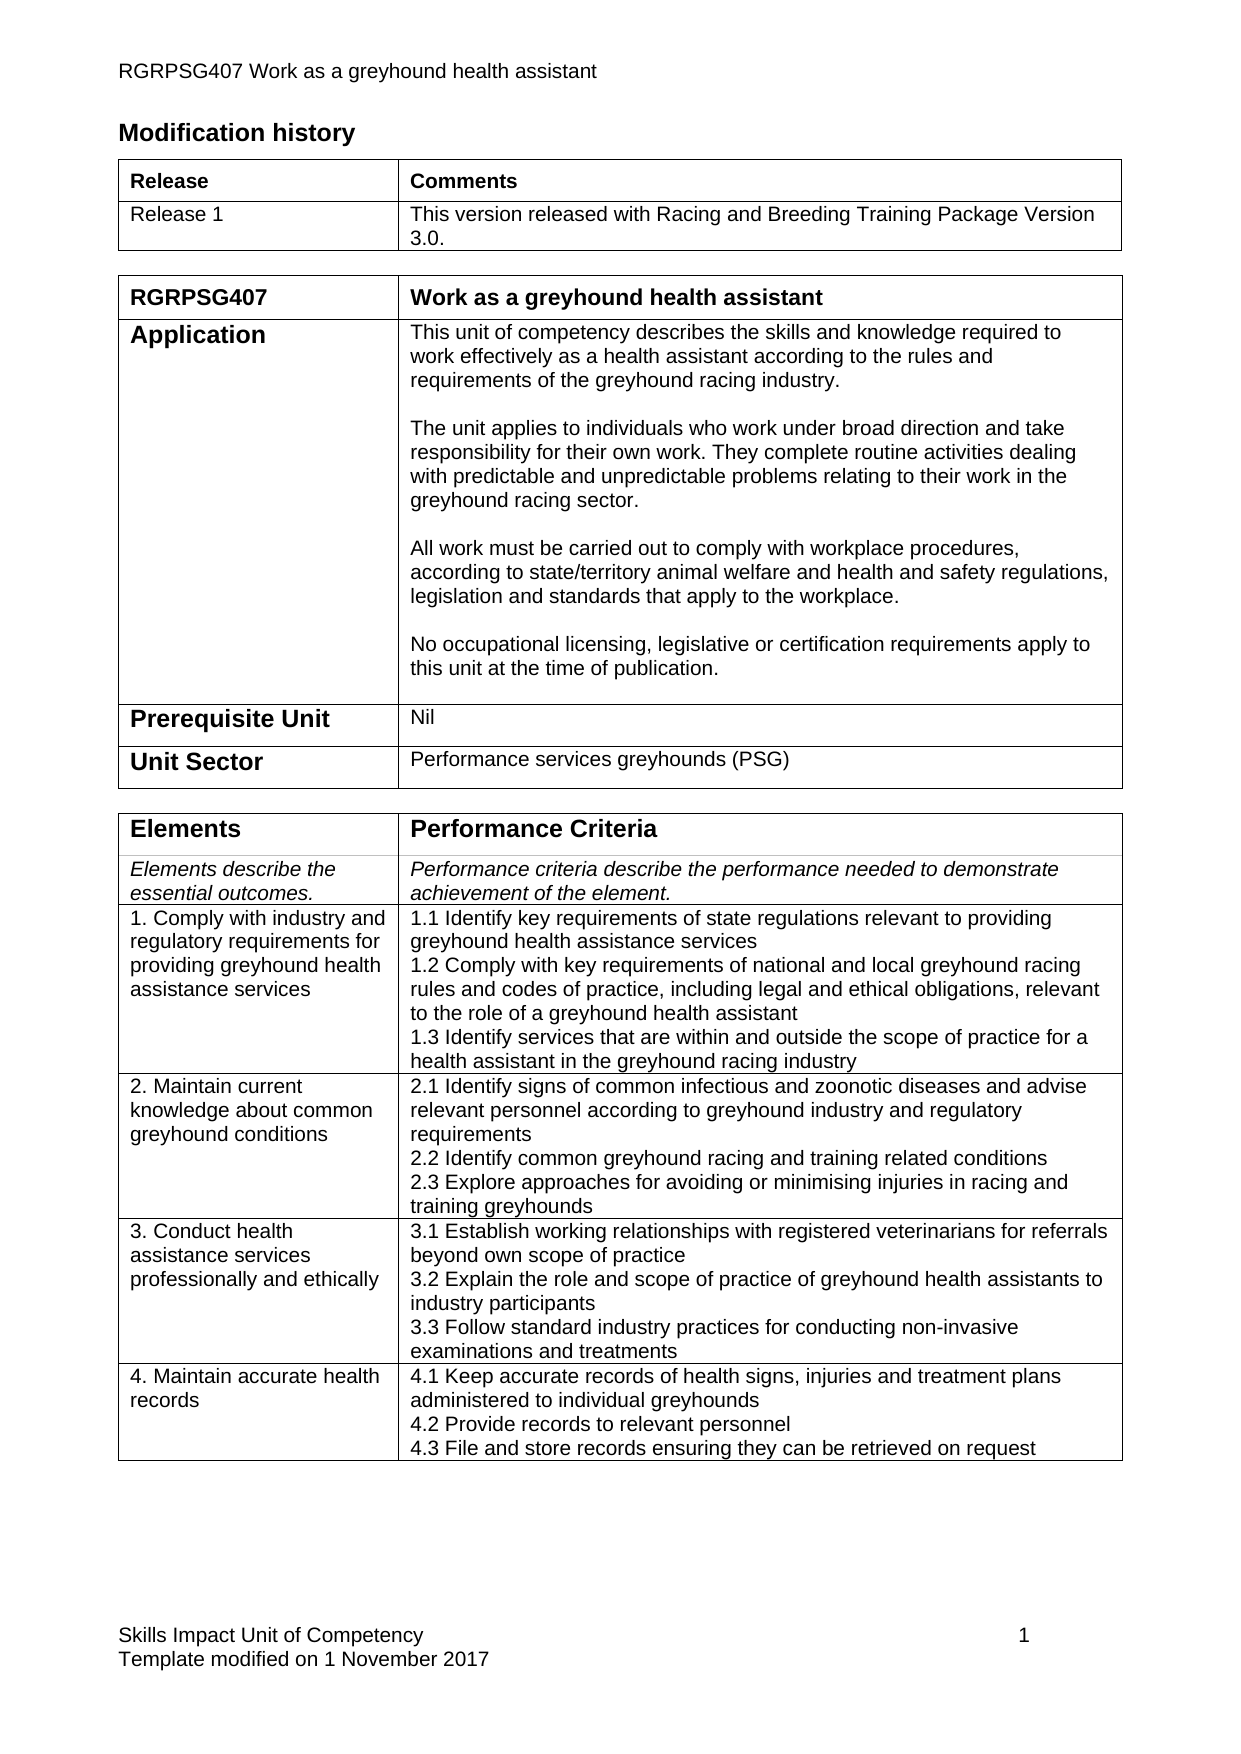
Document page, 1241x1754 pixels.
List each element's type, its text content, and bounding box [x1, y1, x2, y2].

table_cell Elements describe the essential outcomes. [119, 856, 398, 904]
table_cell Application [119, 320, 398, 703]
table_cell 2.1 Identify signs of common infectious and zoonotic diseases and advise relevant personnel according to greyhound industry and regulatory requirements 2.2 Identify common greyhound racing and training related conditions 2.3 Explore approaches for avoiding or minimising injuries in racing and training greyhounds [399, 1074, 1122, 1218]
table_cell This version released with Racing and Breeding Training Package Version 3.0. [399, 202, 1121, 250]
table_header RGRPSG407 [119, 276, 398, 319]
table_cell Performance criteria describe the performance needed to demonstrate achievement of the element. [399, 856, 1122, 904]
table_cell 1. Comply with industry and regulatory requirements for providing greyhound health assistance services [119, 905, 398, 1073]
table_header Elements [119, 814, 398, 855]
table_cell Release 1 [119, 202, 398, 250]
table_header Comments [399, 160, 1121, 201]
table_cell Unit Sector [119, 747, 398, 788]
table_header Release [119, 160, 398, 201]
table_cell 3. Conduct health assistance services professionally and ethically [119, 1219, 398, 1363]
table_cell 2. Maintain current knowledge about common greyhound conditions [119, 1074, 398, 1218]
table_cell 3.1 Establish working relationships with registered veterinarians for referrals beyond own scope of practice 3.2 Explain the role and scope of practice of greyhound health assistants to industry participants 3.3 Follow standard industry practices for conducting non-invasive examinations and treatments [399, 1219, 1122, 1363]
table_cell 4.1 Keep accurate records of health signs, injuries and treatment plans administered to individual greyhounds 4.2 Provide records to relevant personnel 4.3 File and store records ensuring they can be retrieved on request [399, 1364, 1122, 1459]
table_cell Performance services greyhounds (PSG) [399, 747, 1122, 788]
table_header Work as a greyhound health assistant [399, 276, 1122, 319]
table_cell This unit of competency describes the skills and knowledge required to work effectively as a health assistant according to the rules and requirements of the greyhound racing industry. The unit applies to individuals who work under broad direction and take responsibility for their own work. They complete routine activities dealing with predictable and unpredictable problems relating to their work in the greyhound racing sector. All work must be carried out to comply with workplace procedures, according to state/territory animal welfare and health and safety regulations, legislation and standards that apply to the workplace. No occupational licensing, legislative or certification requirements apply to this unit at the time of publication. [399, 320, 1122, 703]
table_cell Nil [399, 705, 1122, 746]
table_cell Prerequisite Unit [119, 705, 398, 746]
subtitle Modification history [118, 118, 1122, 147]
table_header Performance Criteria [399, 814, 1122, 855]
table_cell 1.1 Identify key requirements of state regulations relevant to providing greyhound health assistance services 1.2 Comply with key requirements of national and local greyhound racing rules and codes of practice, including legal and ethical obligations, relevant to the role of a greyhound health assistant 1.3 Identify services that are within and outside the scope of practice for a health assistant in the greyhound racing industry [399, 905, 1122, 1073]
table_cell 4. Maintain accurate health records [119, 1364, 398, 1459]
